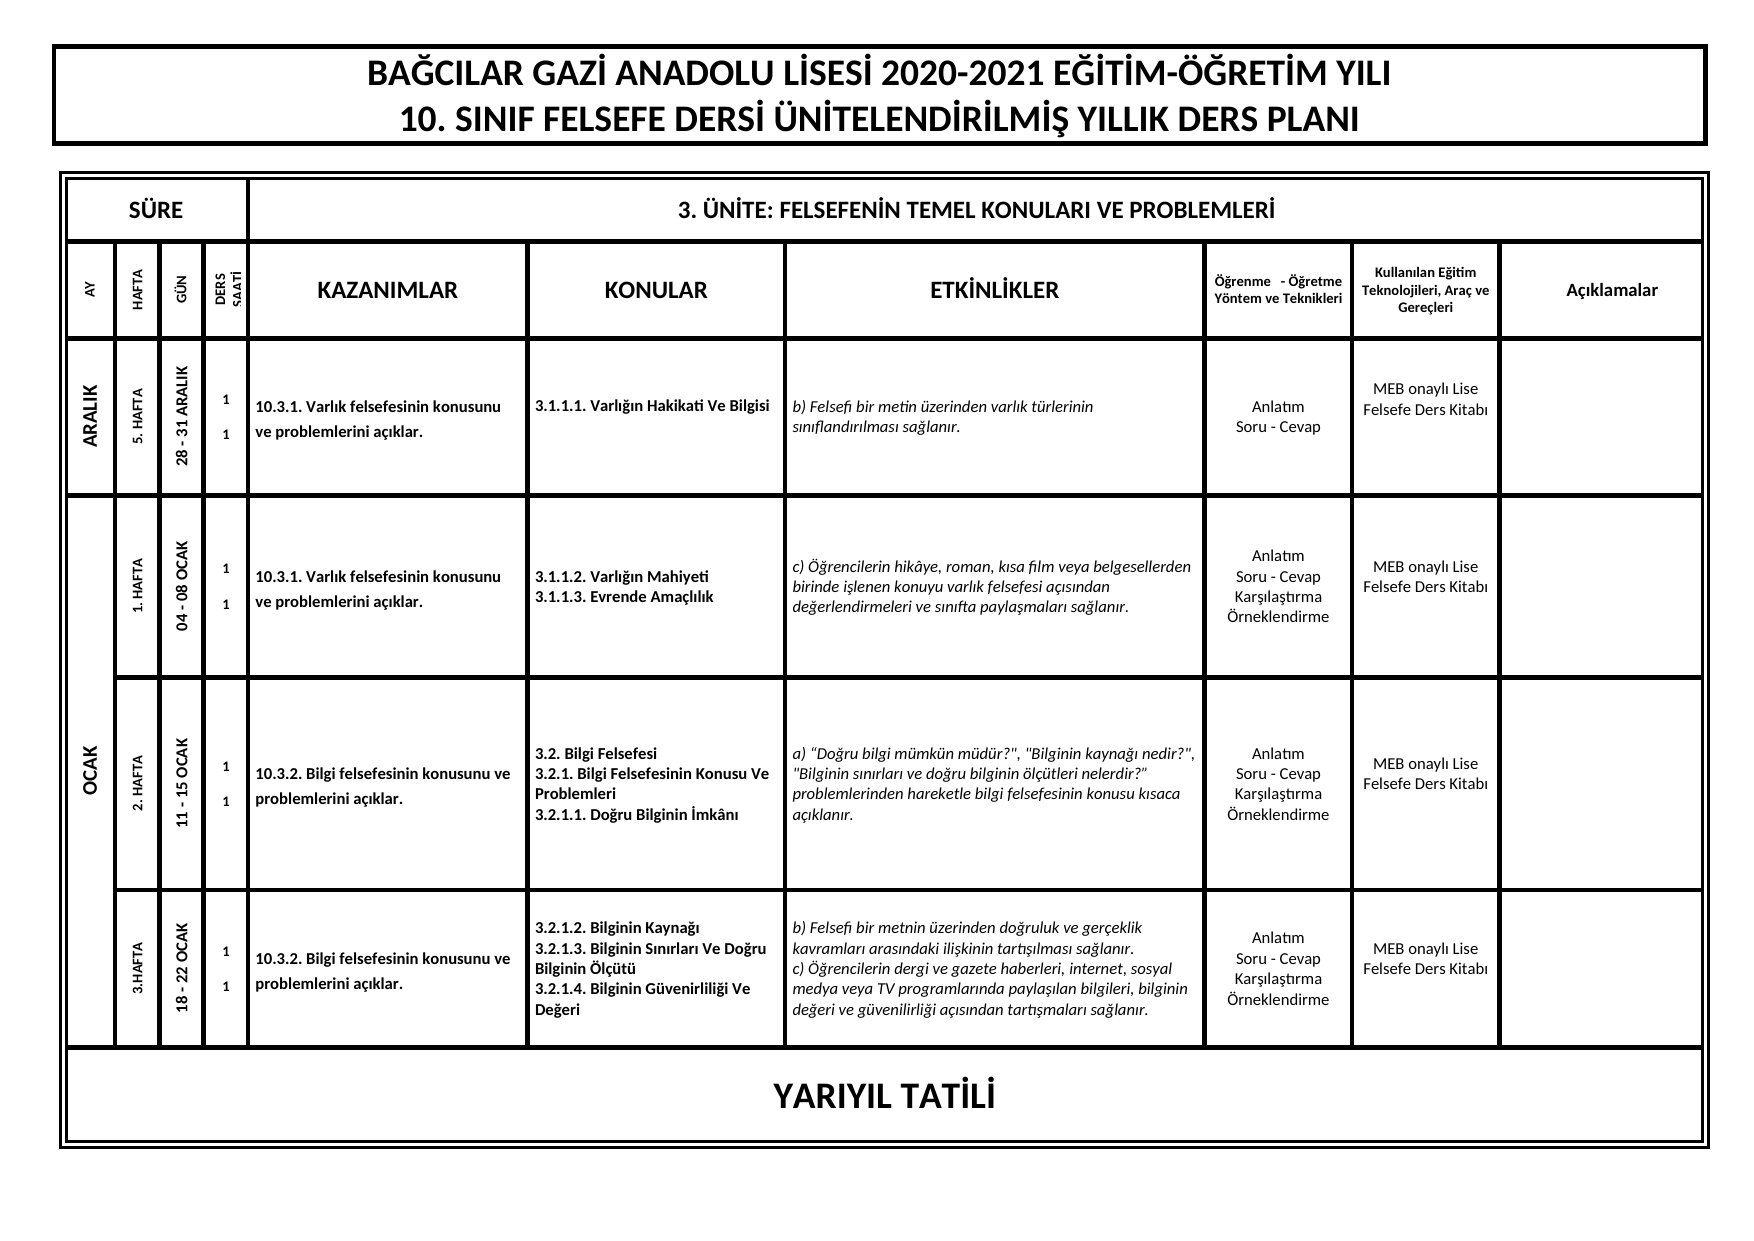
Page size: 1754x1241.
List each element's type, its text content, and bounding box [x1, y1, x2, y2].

table_cell YARIYIL TATİLİ [68, 1050, 1701, 1140]
table_cell Anlatım Soru - Cevap [1207, 341, 1350, 493]
table_cell 10.3.1. Varlık felsefesinin konusunu ve problemlerini açıklar. [250, 341, 525, 493]
table_cell [1502, 498, 1701, 675]
table_cell 1. HAFTA [117, 498, 157, 675]
table_header SÜRE [64, 174, 248, 239]
table_cell 1 1 [206, 680, 246, 887]
table_cell 3.1.1.2. Varlığın Mahiyeti 3.1.1.3. Evrende Amaçlılık [530, 498, 783, 675]
table_cell 10.3.2. Bilgi felsefesinin konusunu ve problemlerini açıklar. [250, 680, 525, 887]
table_cell [1502, 341, 1701, 493]
table_cell Anlatım Soru - Cevap Karşılaştırma Örneklendirme [1207, 498, 1350, 675]
table_cell 3.2.1.2. Bilginin Kaynağı 3.2.1.3. Bilginin Sınırları Ve Doğru Bilginin Ölçütü 3.2.1.4. Bilginin Güvenirliliği Ve Değeri [530, 892, 783, 1045]
table_cell a) “Doğru bilgi mümkün müdür?", "Bilginin kaynağı nedir?", "Bilginin sınırları ve doğru bilginin ölçütleri nelerdir?” problemlerinden hareketle bilgi felsefesinin konusu kısaca açıklanır. [787, 680, 1202, 887]
table_cell Açıklamalar [1502, 244, 1701, 336]
table_cell MEB onaylı Lise Felsefe Ders Kitabı [1354, 892, 1497, 1045]
table_cell 3.2. Bilgi Felsefesi 3.2.1. Bilgi Felsefesinin Konusu Ve Problemleri 3.2.1.1. Doğru Bilginin İmkânı [530, 680, 783, 887]
table_header 3. ÜNİTE: FELSEFENİN TEMEL KONULARI VE PROBLEMLERİ [248, 174, 1706, 239]
table_cell KONULAR [530, 244, 783, 336]
table_cell OCAK [68, 498, 113, 1045]
table_cell Anlatım Soru - Cevap Karşılaştırma Örneklendirme [1207, 892, 1350, 1045]
table_cell 04 - 08 OCAK [162, 498, 201, 675]
table_cell MEB onaylı Lise Felsefe Ders Kitabı [1354, 680, 1497, 887]
table_cell 1 1 [206, 498, 246, 675]
table_cell KAZANIMLAR [250, 244, 525, 336]
table_cell b) Felsefi bir metin üzerinden varlık türlerinin sınıflandırılması sağlanır. [787, 341, 1202, 493]
table_cell 3.1.1.1. Varlığın Hakikati Ve Bilgisi [530, 341, 783, 493]
table_cell c) Öğrencilerin hikâye, roman, kısa film veya belgesellerden birinde işlenen konuyu varlık felsefesi açısından değerlendirmeleri ve sınıfta paylaşmaları sağlanır. [787, 498, 1202, 675]
table_cell BAĞCILAR GAZİ ANADOLU LİSESİ 2020-2021 EĞİTİM-ÖĞRETİM YILI 10. SINIF FELSEFE DERSİ ÜNİTELENDİRİLMİŞ YILLIK DERS PLANI [56, 49, 1703, 141]
table_cell [1502, 680, 1701, 887]
table_cell MEB onaylı Lise Felsefe Ders Kitabı [1354, 498, 1497, 675]
table_cell Öğrenme - Öğretme Yöntem ve Teknikleri [1207, 244, 1350, 336]
table_cell 18 - 22 OCAK [162, 892, 201, 1045]
table_cell 1 1 [206, 341, 246, 493]
table_cell 10.3.2. Bilgi felsefesinin konusunu ve problemlerini açıklar. [250, 892, 525, 1045]
table_cell 5. HAFTA [117, 341, 157, 493]
table_cell ARALIK [68, 341, 113, 493]
table_cell AY [68, 244, 113, 336]
table_cell DERS SAATİ [206, 244, 246, 336]
table_cell 28 - 31 ARALIK [162, 341, 201, 493]
table_cell 10.3.1. Varlık felsefesinin konusunu ve problemlerini açıklar. [250, 498, 525, 675]
table_cell [1502, 892, 1701, 1045]
table_cell ETKİNLİKLER [787, 244, 1202, 336]
table_cell Kullanılan Eğitim Teknolojileri, Araç ve Gereçleri [1354, 244, 1497, 336]
table_cell 1 1 [206, 892, 246, 1045]
table_cell GÜN [162, 244, 201, 336]
table_cell 11 - 15 OCAK [162, 680, 201, 887]
table_cell Anlatım Soru - Cevap Karşılaştırma Örneklendirme [1207, 680, 1350, 887]
table_cell MEB onaylı Lise Felsefe Ders Kitabı [1354, 341, 1497, 493]
table_cell 3.HAFTA [117, 892, 157, 1045]
table_cell 2. HAFTA [117, 680, 157, 887]
table_cell b) Felsefi bir metnin üzerinden doğruluk ve gerçeklik kavramları arasındaki ilişkinin tartışılması sağlanır. c) Öğrencilerin dergi ve gazete haberleri, internet, sosyal medya veya TV programlarında paylaşılan bilgileri, bilginin değeri ve güvenilirliği açısından tartışmaları sağlanır. [787, 892, 1202, 1045]
table_cell HAFTA [117, 244, 157, 336]
